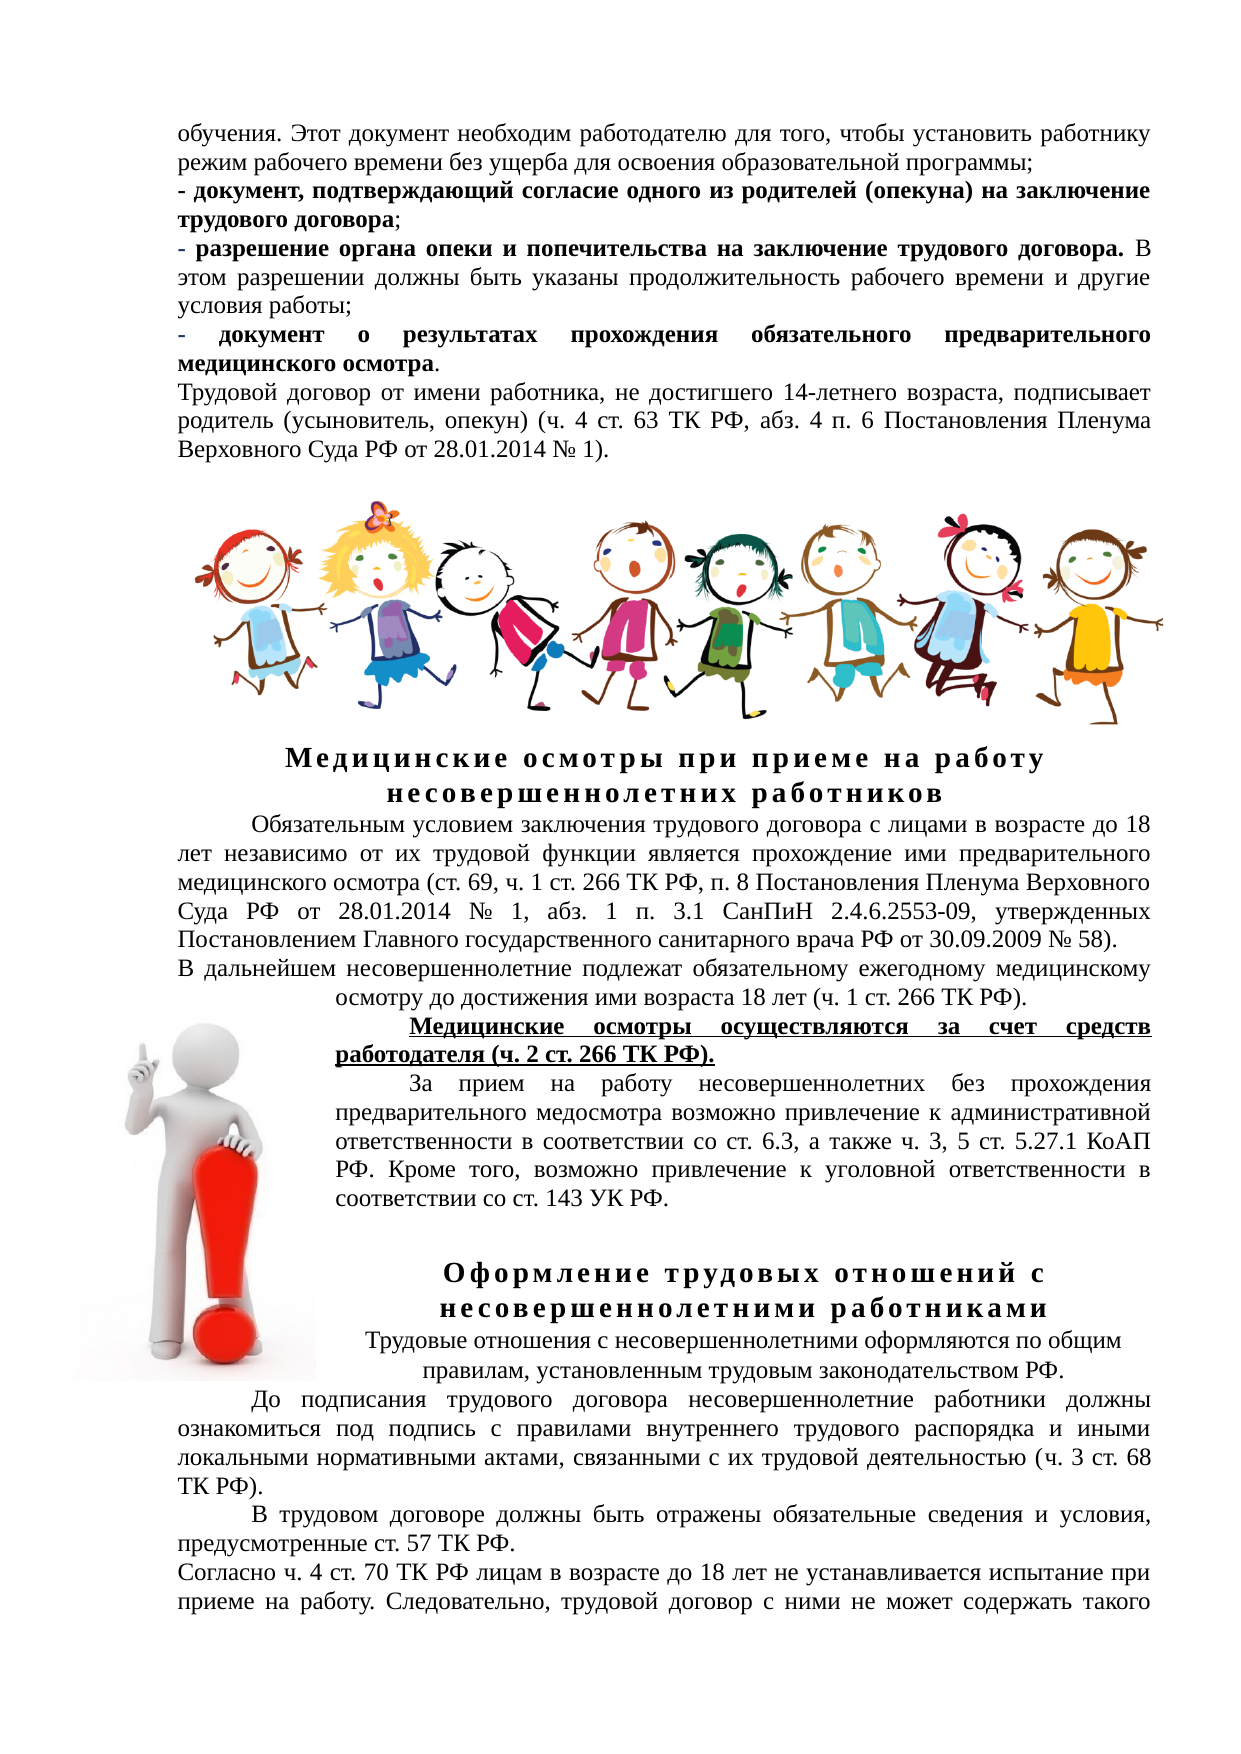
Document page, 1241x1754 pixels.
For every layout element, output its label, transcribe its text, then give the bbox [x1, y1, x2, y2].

text Медицинские осмотры при приеме на работу несовершеннолетних работников [177, 636, 1152, 809]
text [177, 1557, 1152, 1614]
text - документ, подтверждающий согласие одного из родителей (опекуна) на заключение трудового договора; [177, 176, 1152, 233]
text В дальнейшем несовершеннолетние подлежат обязательному ежегодному медицинскому осмотру до достижения ими возраста 18 лет (ч. 1 ст. 266 ТК РФ). [177, 953, 1152, 1011]
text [177, 118, 1152, 176]
text Трудовой договор от имени работника, не достигшего 14-летнего возраста, подписывает родитель (усыновитель, опекун) (ч. 4 ст. 63 ТК РФ, абз. 4 п. 6 Постановления Пленума Верховного Суда РФ от 28.01.2014 № 1). [177, 377, 1152, 463]
picture [191, 495, 1162, 724]
picture [72, 997, 317, 1379]
text Трудовые отношения с несовершеннолетними оформляются по общим правилам, установленным трудовым законодательством РФ. [177, 1325, 1152, 1384]
text Оформление трудовых отношений с несовершеннолетними работниками [317, 1255, 1152, 1325]
text В трудовом договоре должны быть отражены обязательные сведения и условия, предусмотренные ст. 57 ТК РФ. [177, 1499, 1152, 1557]
text За прием на работу несовершеннолетних без прохождения предварительного медосмотра возможно привлечение к административной ответственности в соответствии со ст. 6.3, а также ч. 3, 5 ст. 5.27.1 КоАП РФ. Кроме того, возможно привлечение к уголовной ответственности в соответствии со ст. 143 УК РФ. [317, 1068, 1152, 1212]
text Медицинские осмотры осуществляются за счет средств работодателя (ч. 2 ст. 266 ТК РФ). [317, 1011, 1152, 1068]
text - документ о результатах прохождения обязательного предварительного медицинского осмотра. [177, 319, 1152, 377]
text - разрешение органа опеки и попечительства на заключение трудового договора. В этом разрешении должны быть указаны продолжительность рабочего времени и другие условия работы; [177, 233, 1152, 319]
text Обязательным условием заключения трудового договора с лицами в возрасте до 18 лет независимо от их трудовой функции является прохождение ими предварительного медицинского осмотра (ст. 69, ч. 1 ст. 266 ТК РФ, п. 8 Постановления Пленума Верховного Суда РФ от 28.01.2014 № 1, абз. 1 п. 3.1 СанПиН 2.4.6.2553-09, утвержденных Постановлением Главного государственного санитарного врача РФ от 30.09.2009 № 58). [177, 809, 1152, 953]
text До подписания трудового договора несовершеннолетние работники должны ознакомиться под подпись с правилами внутреннего трудового распорядка и иными локальными нормативными актами, связанными с их трудовой деятельностью (ч. 3 ст. 68 ТК РФ). [177, 1384, 1152, 1499]
